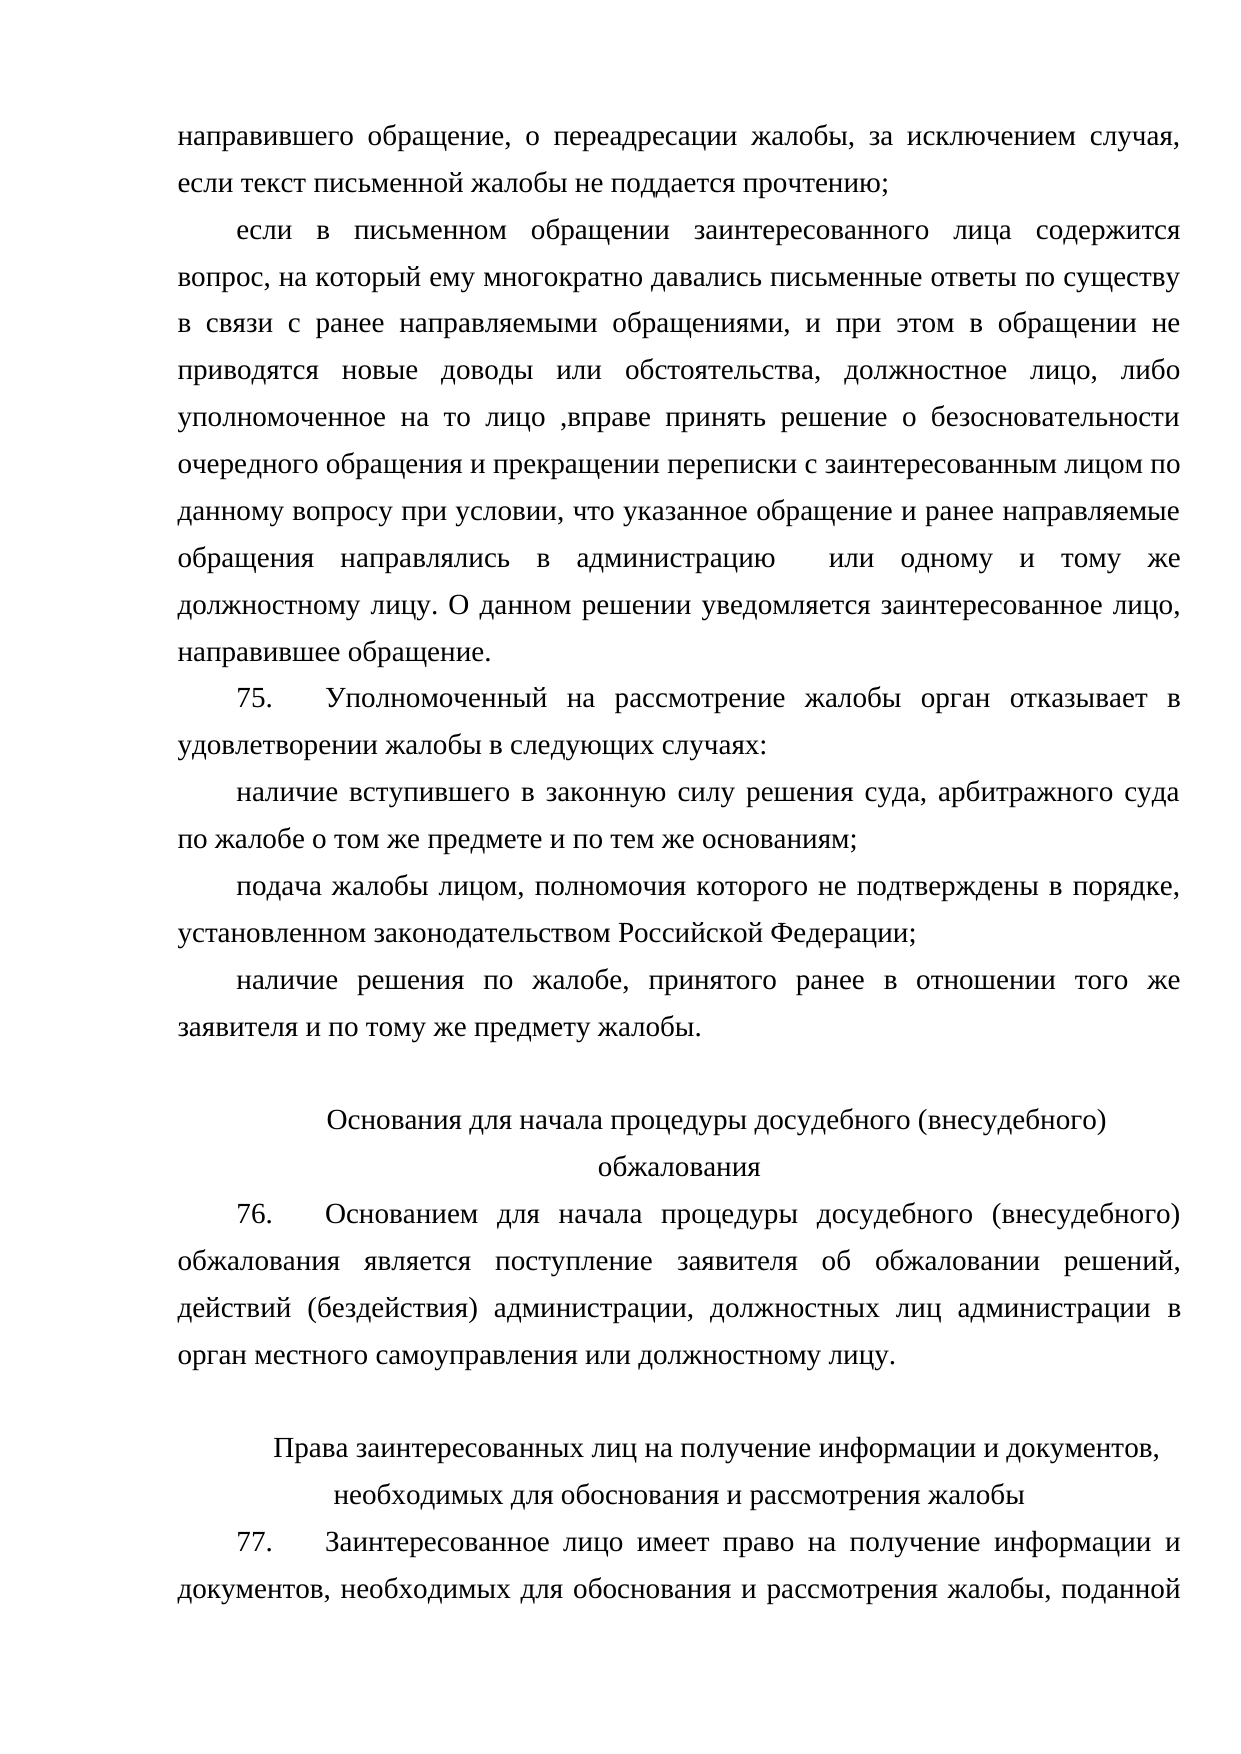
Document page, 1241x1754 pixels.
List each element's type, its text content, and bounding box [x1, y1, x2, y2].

text Права заинтересованных лиц на получение информации и документов, необходимых для обоснования и рассмотрения жалобы [177, 1431, 1181, 1511]
text если в письменном обращении заинтересованного лица содержится вопрос, на который ему многократно давались письменные ответы по существу в связи с ранее направляемыми обращениями, и при этом в обращении не приводятся новые доводы или обстоятельства, должностное лицо, либо уполномоченное на то лицо ,вправе принять решение о безосновательности очередного обращения и прекращении переписки с заинтересованным лицом по данному вопросу при условии, что указанное обращение и ранее направляемые обращения направлялись в администрацию или одному и тому же должностному лицу. О данном решении уведомляется заинтересованное лицо, направившее обращение. [177, 212, 1181, 667]
text наличие решения по жалобе, принятого ранее в отношении того же заявителя и по тому же предмету жалобы. [177, 962, 1181, 1042]
list Основанием для начала процедуры досудебного (внесудебного) обжалования является поступление заявителя об обжаловании решений, действий (бездействия) администрации, должностных лиц администрации в орган местного самоуправления или должностному лицу. [177, 1196, 1181, 1370]
text Основания для начала процедуры досудебного (внесудебного) обжалования [177, 1102, 1181, 1183]
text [177, 118, 1181, 198]
text наличие вступившего в законную силу решения суда, арбитражного суда по жалобе о том же предмете и по тем же основаниям; [177, 774, 1181, 855]
text подача жалобы лицом, полномочия которого не подтверждены в порядке, установленном законодательством Российской Федерации; [177, 868, 1181, 948]
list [177, 1524, 1181, 1605]
list Уполномоченный на рассмотрение жалобы орган отказывает в удовлетворении жалобы в следующих случаях: [177, 681, 1181, 761]
